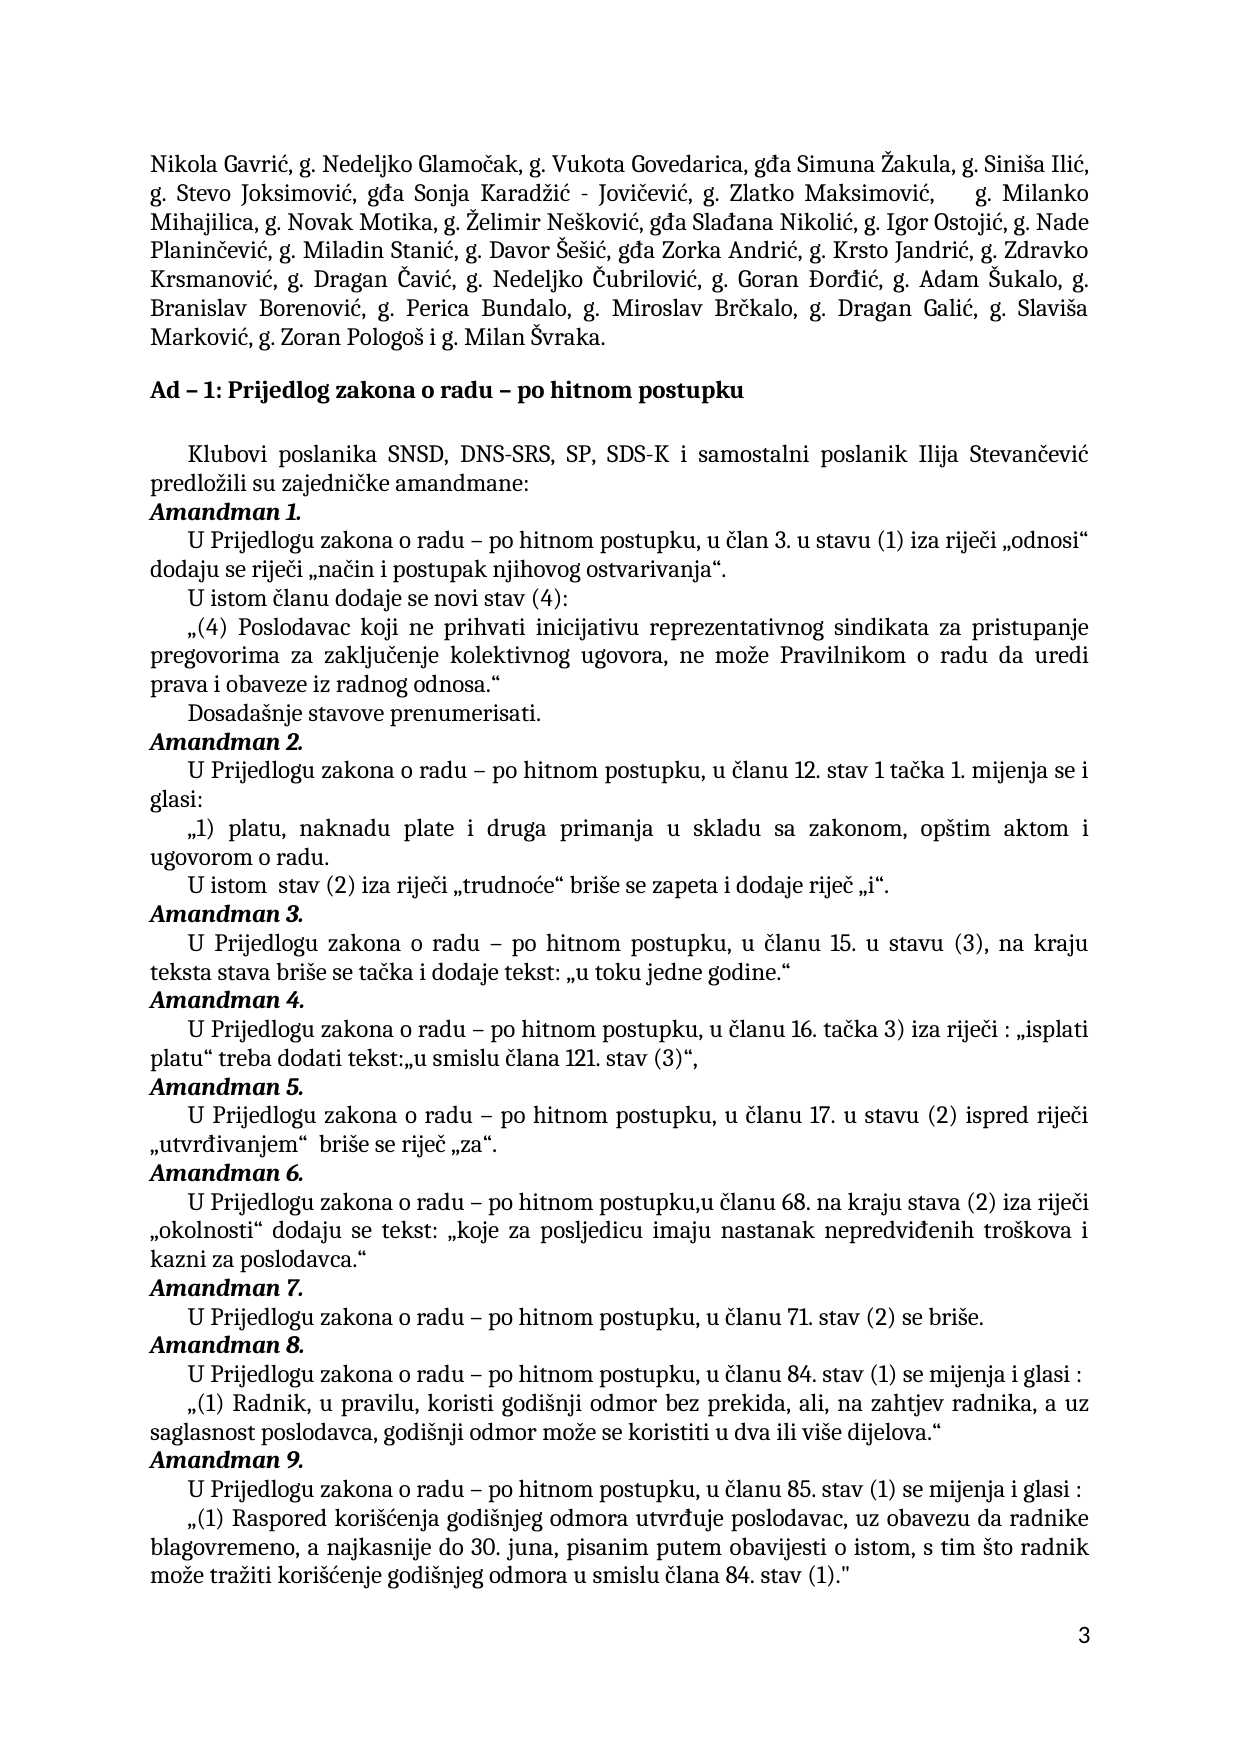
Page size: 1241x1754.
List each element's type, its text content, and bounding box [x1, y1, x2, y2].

text Klubovi poslanika SNSD, DNS-SRS, SP, SDS-K i samostalni poslanik Ilija Stevančević predložili su zajedničke amandmane: [150, 440, 1090, 497]
text U Prijedlogu zakona o radu – po hitnom postupku, u član 3. u stavu (1) iza riječi „odnosi“ dodaju se riječi „način i postupak njihovog ostvarivanja“. [150, 526, 1090, 584]
text U istom stav (2) iza riječi „trudnoće“ briše se zapeta i dodaje riječ „i“. [150, 871, 1090, 900]
text Amandman 6. [150, 1159, 1090, 1187]
text U Prijedlogu zakona o radu – po hitnom postupku, u članu 85. stav (1) se mijenja i glasi : [150, 1475, 1090, 1504]
text Amandman 7. [150, 1274, 1090, 1302]
text Amandman 2. [150, 727, 1090, 756]
text Amandman 8. [150, 1331, 1090, 1360]
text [150, 150, 1090, 351]
text „(1) Raspored korišćenja godišnjeg odmora utvrđuje poslodavac, uz obavezu da radnike blagovremeno, a najkasnije do 30. juna, pisanim putem obavijesti o istom, s tim što radnik može tražiti korišćenje godišnjeg odmora u smislu člana 84. stav (1)." [150, 1504, 1090, 1590]
text „(1) Radnik, u pravilu, koristi godišnji odmor bez prekida, ali, na zahtjev radnika, a uz saglasnost poslodavca, godišnji odmor može se koristiti u dva ili više dijelova.“ [150, 1389, 1090, 1446]
text „1) platu, naknadu plate i druga primanja u skladu sa zakonom, opštim aktom i ugovorom o radu. [150, 814, 1090, 871]
subtitle Ad – 1: Prijedlog zakona o radu – po hitnom postupku [150, 376, 1090, 405]
text U istom članu dodaje se novi stav (4): [150, 584, 1090, 612]
text Amandman 4. [150, 986, 1090, 1015]
text Amandman 5. [150, 1072, 1090, 1101]
text Amandman 9. [150, 1446, 1090, 1475]
text U Prijedlogu zakona o radu – po hitnom postupku, u članu 12. stav 1 tačka 1. mijenja se i glasi: [150, 756, 1090, 814]
text U Prijedlogu zakona o radu – po hitnom postupku, u članu 71. stav (2) se briše. [150, 1302, 1090, 1331]
text „(4) Poslodavac koji ne prihvati inicijativu reprezentativnog sindikata za pristupanje pregovorima za zaključenje kolektivnog ugovora, ne može Pravilnikom o radu da uredi prava i obaveze iz radnog odnosa.“ [150, 612, 1090, 699]
text U Prijedlogu zakona o radu – po hitnom postupku, u članu 84. stav (1) se mijenja i glasi : [150, 1360, 1090, 1389]
text U Prijedlogu zakona o radu – po hitnom postupku, u članu 16. tačka 3) iza riječi : „isplati platu“ treba dodati tekst:„u smislu člana 121. stav (3)“, [150, 1015, 1090, 1072]
text Amandman 3. [150, 900, 1090, 929]
text Amandman 1. [150, 497, 1090, 526]
text U Prijedlogu zakona o radu – po hitnom postupku,u članu 68. na kraju stava (2) iza riječi „okolnosti“ dodaju se tekst: „koje za posljedicu imaju nastanak nepredviđenih troškova i kazni za poslodavca.“ [150, 1187, 1090, 1274]
text U Prijedlogu zakona o radu – po hitnom postupku, u članu 15. u stavu (3), na kraju teksta stava briše se tačka i dodaje tekst: „u toku jedne godine.“ [150, 929, 1090, 986]
text Dosadašnje stavove prenumerisati. [150, 699, 1090, 727]
text U Prijedlogu zakona o radu – po hitnom postupku, u članu 17. u stavu (2) ispred riječi „utvrđivanjem“ briše se riječ „za“. [150, 1101, 1090, 1159]
